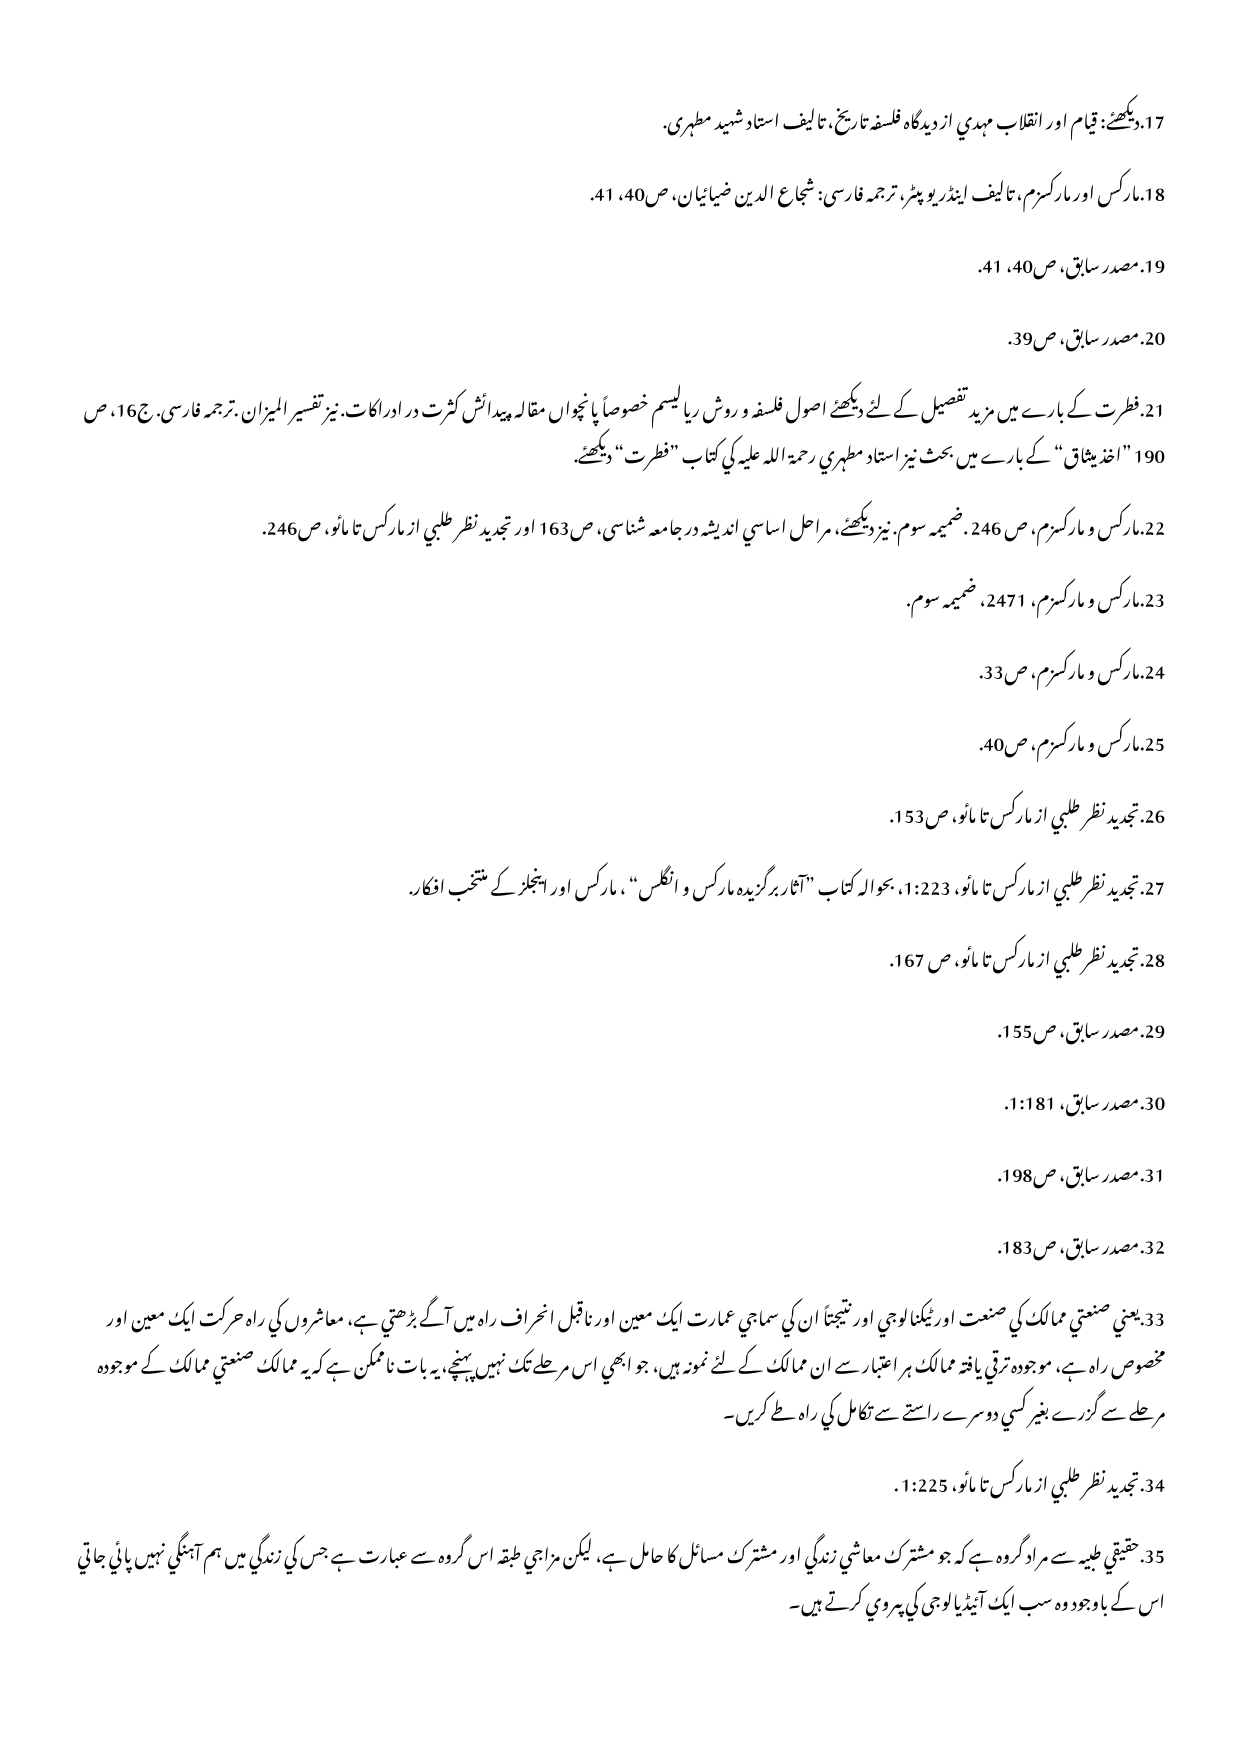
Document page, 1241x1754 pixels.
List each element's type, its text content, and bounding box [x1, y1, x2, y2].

text 32.مصدر سابق، ص183. [75, 1219, 1165, 1266]
text 18.ماركس اور ماركسزم، تاليف اينڈريو پىٹر، ترجمہ فارسى: شجاع الدين ضيائيان، ص40، 41. [75, 166, 1165, 212]
text 24.ماركس و ماركسزم، ص33. [75, 644, 1165, 691]
text 35.حقيقي طبيہ سے مراد گروہ ہے كہ جو مشترك معاشي زندگي اور مشترك مسائل كا حامل ہے، ليكن مزاجي طبقہ اس گروہ سے عبارت ہے جس كي زندگي ميں ہم آہنگي نہيں پائي جاتي اس كے باوجود وہ سب ايك آئيڈيالوجى كي پىروي كرتے ہيں۔ [75, 1528, 1165, 1622]
text 20.مصدر سابق، ص39. [75, 309, 1165, 356]
text 29.مصدر سابق، ص155. [75, 1003, 1165, 1050]
text 25.ماركس و ماركسزم، ص40. [75, 716, 1165, 762]
text 34.تجديد نظر طلبي از ماركس تا مائو، 1:225 . [75, 1456, 1165, 1503]
text 19.مصدر سابق، ص40، 41. [75, 237, 1165, 284]
text 26.تجديد نظر طلبي از ماركس تا مائو، ص153. [75, 787, 1165, 834]
text 30.مصدر سابق، 1:181. [75, 1075, 1165, 1122]
text 17.ديكھئے: قيام اور انقلاب مہدي از ديدگاہ فلسفہ تاريخ، تاليف استاد شهيد مطہرى. [75, 94, 1165, 141]
text 28.تجديد نظرطلبي از ماركس تا مائو، ص 167. [75, 931, 1165, 978]
text 31.مصدر سابق، ص198. [75, 1147, 1165, 1194]
text 27.تجديد نظرطلبي از ماركس تا مائو، 1:223، بحوالہ كتاب ”آثار برگزيدہ ماركس و انگلس“ ، ماركس اور اينجلز كے منتخب افكار. [75, 859, 1165, 906]
text 33.يعني صنعتي ممالك كي صنعت اور ٹيكنالوجي اور نتيجتاً ان كي سماجي عمارت ايك معين اور ناقبل انحراف راہ ميں آگے بڑھتي ہے، معاشروں كي راہ حركت ايك معين اور مخصوص راہ ہے، موجودہ ترقي يافتہ ممالك ہر اعتبار سے ان ممالك كے لئے نمونہ ہيں، جو ابھي اس مرحلے تك نہيں پہنچے، يہ بات ناممكن ہے كہ يہ ممالك صنعتي ممالك كے موجودہ مرحلے سے گزرے بغير كسي دوسرے راستے سے تكامل كي راہ طے كريں۔ [75, 1291, 1165, 1431]
text 22.ماركس و ماركسزم، ص 246 .ضميمہ سوم. نيز ديكھئے، مراحل اساسي انديشہ در جامعہ شناسى، ص163 اور تجديد نظر طلبي از ماركس تا مائو، ص246. [75, 500, 1165, 547]
text 21.فطرت كے بارے ميں مزيد تفصيل كے لئے ديكھئے اصول فلسفہ و روش رياليسم خصوصاً پانچواں مقالہ .پيدائش كثرت در ادراكات. نيز تفسير الميزان .ترجمہ فارسى. ج16، ص190 ”اخذ ميثاق“ كے بارے ميں بحث نيز استاد مطہري رحمۃ اللہ عليہ كي كتاب ”فطرت“ ديكھئے. [75, 381, 1165, 475]
text 23.ماركس و ماركسزم، 2471، ضميمہ سوم. [75, 572, 1165, 619]
